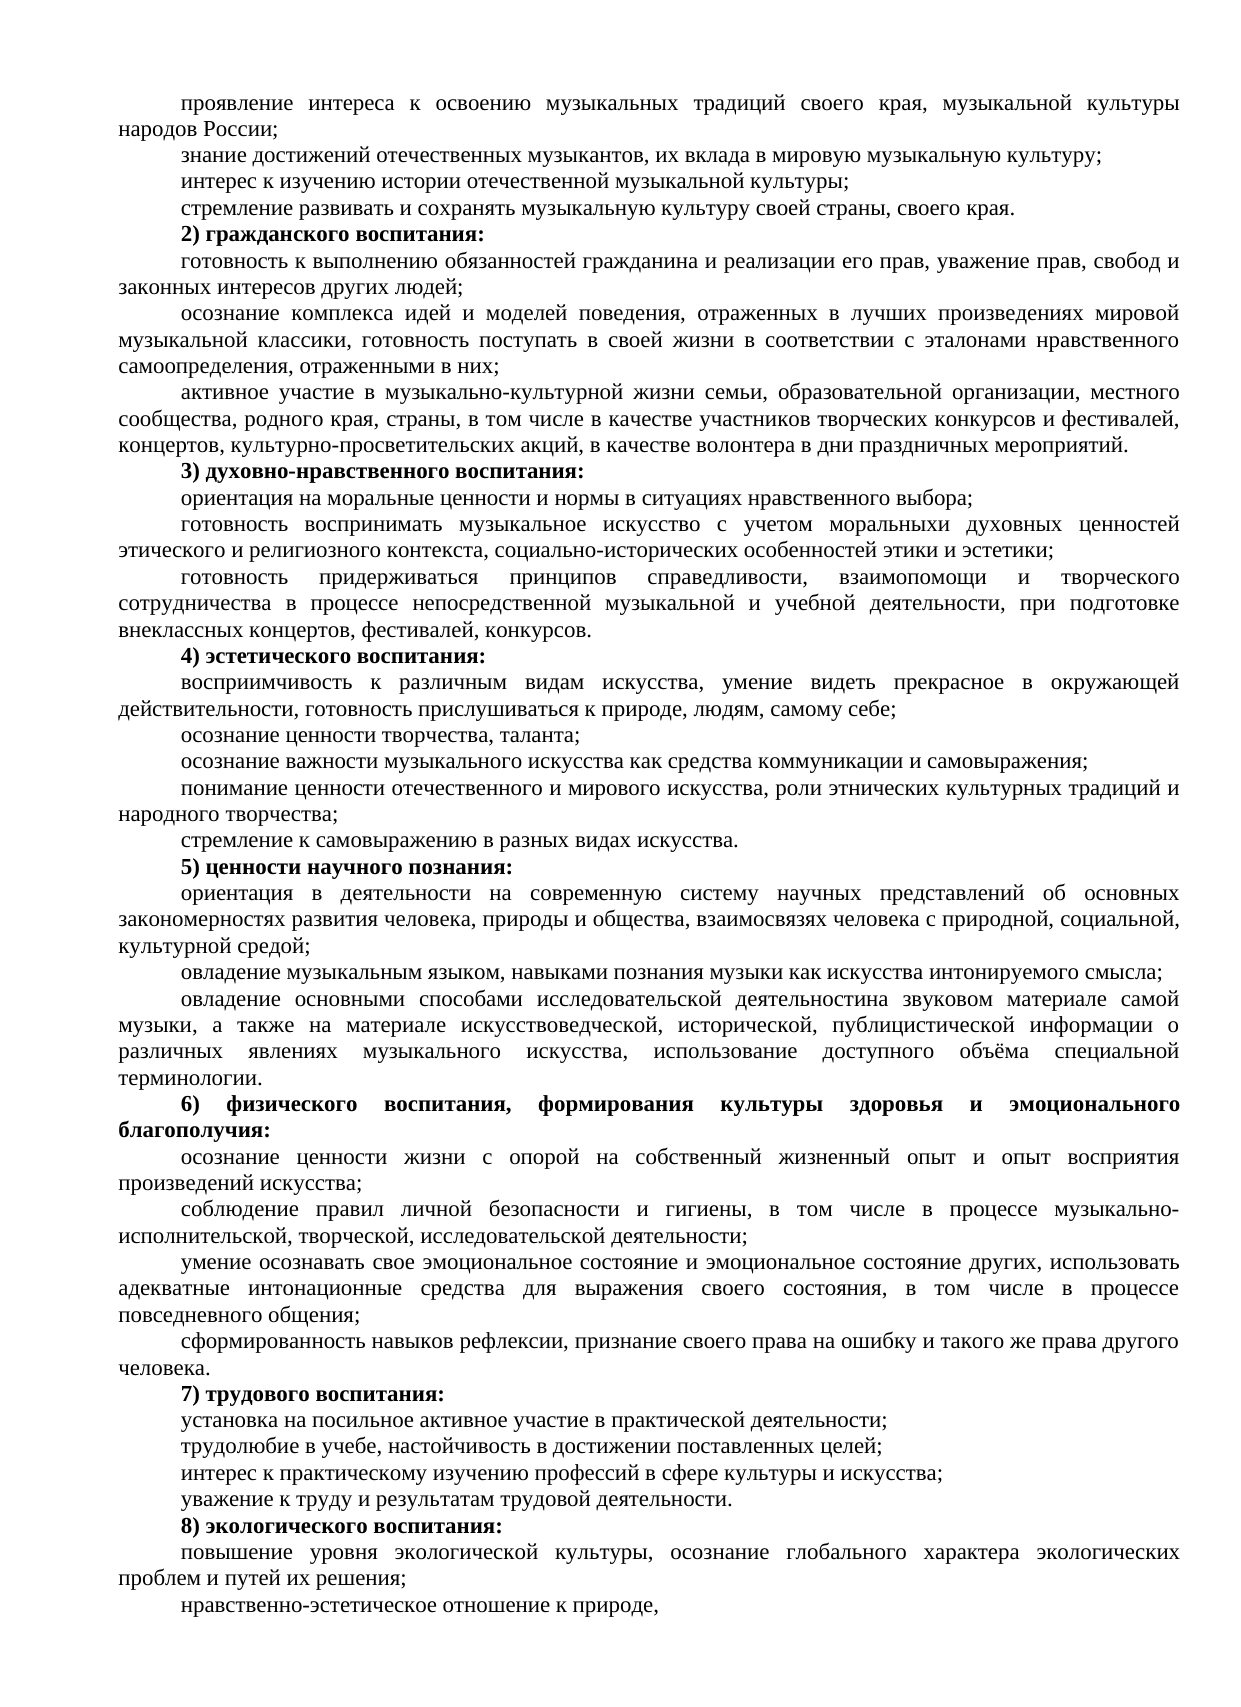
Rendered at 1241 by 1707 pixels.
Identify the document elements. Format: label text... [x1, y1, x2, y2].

text 6) физического воспитания, формирования культуры здоровья и эмоционального благополучия: [118, 1090, 1181, 1143]
text активное участие в музыкально-культурной жизни семьи, образовательной организации, местного сообщества, родного края, страны, в том числе в качестве участников творческих конкурсов и фестивалей, концертов, культурно-просветительских акций, в качестве волонтера в дни праздничных мероприятий. [118, 378, 1181, 457]
text сформированность навыков рефлексии, признание своего права на ошибку и такого же права другого человека. [118, 1327, 1181, 1380]
text осознание важности музыкального искусства как средства коммуникации и самовыражения; [118, 747, 1181, 774]
text готовность к выполнению обязанностей гражданина и реализации его прав, уважение прав, свобод и законных интересов других людей; [118, 247, 1181, 299]
text трудолюбие в учебе, настойчивость в достижении поставленных целей; [118, 1433, 1181, 1459]
text стремление к самовыражению в разных видах искусства. [118, 826, 1181, 853]
text овладение основными способами исследовательской деятельностина звуковом материале самой музыки, а также на материале искусствоведческой, исторической, публицистической информации о различных явлениях музыкального искусства, использование доступного объёма специальной терминологии. [118, 984, 1181, 1090]
text 8) экологического воспитания: [118, 1512, 1181, 1538]
text 3) духовно-нравственного воспитания: [118, 457, 1181, 484]
text осознание комплекса идей и моделей поведения, отраженных в лучших произведениях мировой музыкальной классики, готовность поступать в своей жизни в соответствии с эталонами нравственного самоопределения, отраженными в них; [118, 299, 1181, 378]
text ориентация в деятельности на современную систему научных представлений об основных закономерностях развития человека, природы и общества, взаимосвязях человека с природной, социальной, культурной средой; [118, 879, 1181, 958]
text овладение музыкальным языком, навыками познания музыки как искусства интонируемого смысла; [118, 958, 1181, 984]
text стремление развивать и сохранять музыкальную культуру своей страны, своего края. [118, 194, 1181, 220]
text готовность воспринимать музыкальное искусство с учетом моральныхи духовных ценностей этического и религиозного контекста, социально-исторических особенностей этики и эстетики; [118, 510, 1181, 563]
text уважение к труду и результатам трудовой деятельности. [118, 1485, 1181, 1512]
text установка на посильное активное участие в практической деятельности; [118, 1406, 1181, 1433]
text нравственно-эстетическое отношение к природе, [118, 1591, 1181, 1617]
text осознание ценности жизни с опорой на собственный жизненный опыт и опыт восприятия произведений искусства; [118, 1143, 1181, 1195]
text 5) ценности научного познания: [118, 853, 1181, 879]
text понимание ценности отечественного и мирового искусства, роли этнических культурных традиций и народного творчества; [118, 774, 1181, 826]
text ориентация на моральные ценности и нормы в ситуациях нравственного выбора; [118, 484, 1181, 510]
text повышение уровня экологической культуры, осознание глобального характера экологических проблем и путей их решения; [118, 1538, 1181, 1591]
text интерес к практическому изучению профессий в сфере культуры и искусства; [118, 1459, 1181, 1485]
text 4) эстетического воспитания: [118, 642, 1181, 668]
text 7) трудового воспитания: [118, 1380, 1181, 1406]
text умение осознавать свое эмоциональное состояние и эмоциональное состояние других, использовать адекватные интонационные средства для выражения своего состояния, в том числе в процессе повседневного общения; [118, 1248, 1181, 1327]
text готовность придерживаться принципов справедливости, взаимопомощи и творческого сотрудничества в процессе непосредственной музыкальной и учебной деятельности, при подготовке внеклассных концертов, фестивалей, конкурсов. [118, 563, 1181, 642]
text знание достижений отечественных музыкантов, их вклада в мировую музыкальную культуру; [118, 141, 1181, 168]
text 2) гражданского воспитания: [118, 220, 1181, 247]
text интерес к изучению истории отечественной музыкальной культуры; [118, 168, 1181, 194]
text восприимчивость к различным видам искусства, умение видеть прекрасное в окружающей действительности, готовность прислушиваться к природе, людям, самому себе; [118, 668, 1181, 721]
text осознание ценности творчества, таланта; [118, 721, 1181, 747]
text соблюдение правил личной безопасности и гигиены, в том числе в процессе музыкально-исполнительской, творческой, исследовательской деятельности; [118, 1195, 1181, 1248]
text проявление интереса к освоению музыкальных традиций своего края, музыкальной культуры народов России; [118, 88, 1181, 141]
